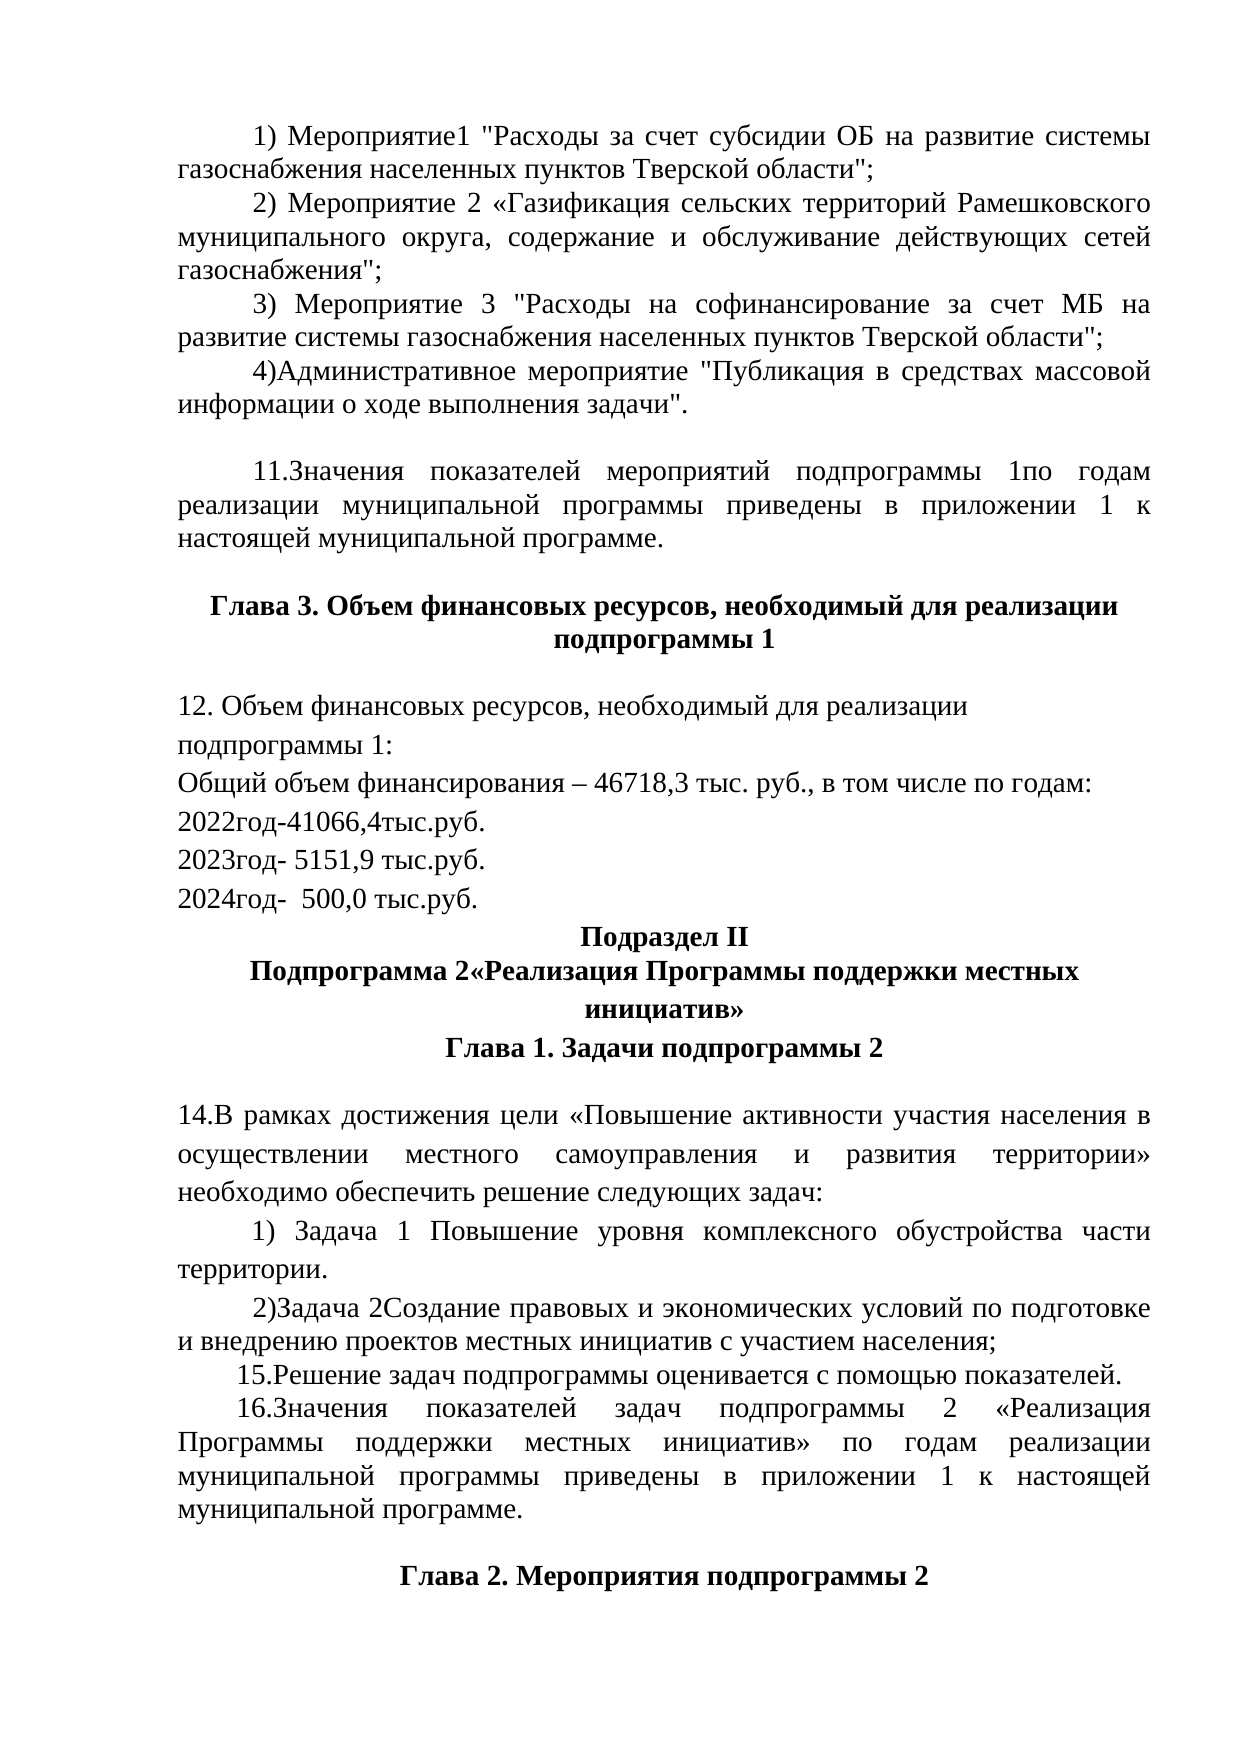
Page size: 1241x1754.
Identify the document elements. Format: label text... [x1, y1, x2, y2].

text Подраздел II [177, 919, 1152, 953]
text 16.Значения показателей задач подпрограммы 2 «Реализация Программы поддержки местных инициатив» по годам реализации муниципальной программы приведены в приложении 1 к настоящей муниципальной программе. [177, 1391, 1152, 1525]
text 3) Мероприятие 3 "Расходы на софинансирование за счет МБ на развитие системы газоснабжения населенных пунктов Тверской области"; [177, 286, 1152, 353]
text 2) Мероприятие 2 «Газификация сельских территорий Рамешковского муниципального округа, содержание и обслуживание действующих сетей газоснабжения"; [177, 185, 1152, 286]
text 11.Значения показателей мероприятий подпрограммы 1по годам реализации муниципальной программы приведены в приложении 1 к настоящей муниципальной программе. [177, 453, 1152, 554]
text Глава 2. Мероприятия подпрограммы 2 [177, 1558, 1152, 1592]
text 2024год- 500,0 тыс.руб. [177, 881, 1152, 914]
text 12. Объем финансовых ресурсов, необходимый для реализации подпрограммы 1: [177, 688, 1152, 760]
text Глава 1. Задачи подпрограммы 2 [177, 1030, 1152, 1064]
text 14.В рамках достижения цели «Повышение активности участия населения в осуществлении местного самоуправления и развития территории» необходимо обеспечить решение следующих задач: [177, 1097, 1152, 1208]
text 15.Решение задач подпрограммы оценивается с помощью показателей. [177, 1357, 1152, 1391]
text 4)Административное мероприятие "Публикация в средствах массовой информации о ходе выполнения задачи". [177, 353, 1152, 420]
text 1) Мероприятие1 "Расходы за счет субсидии ОБ на развитие системы газоснабжения населенных пунктов Тверской области"; [177, 118, 1152, 185]
text 2023год- 5151,9 тыс.руб. [177, 842, 1152, 876]
text 2)Задача 2Создание правовых и экономических условий по подготовке и внедрению проектов местных инициатив с участием населения; [177, 1290, 1152, 1357]
text 1) Задача 1 Повышение уровня комплексного обустройства части территории. [177, 1213, 1152, 1285]
text Глава 3. Объем финансовых ресурсов, необходимый для реализации подпрограммы 1 [177, 588, 1152, 655]
text Общий объем финансирования – 46718,3 тыс. руб., в том числе по годам: [177, 765, 1152, 799]
text 2022год-41066,4тыс.руб. [177, 804, 1152, 837]
text Подпрограмма 2«Реализация Программы поддержки местных инициатив» [177, 953, 1152, 1025]
